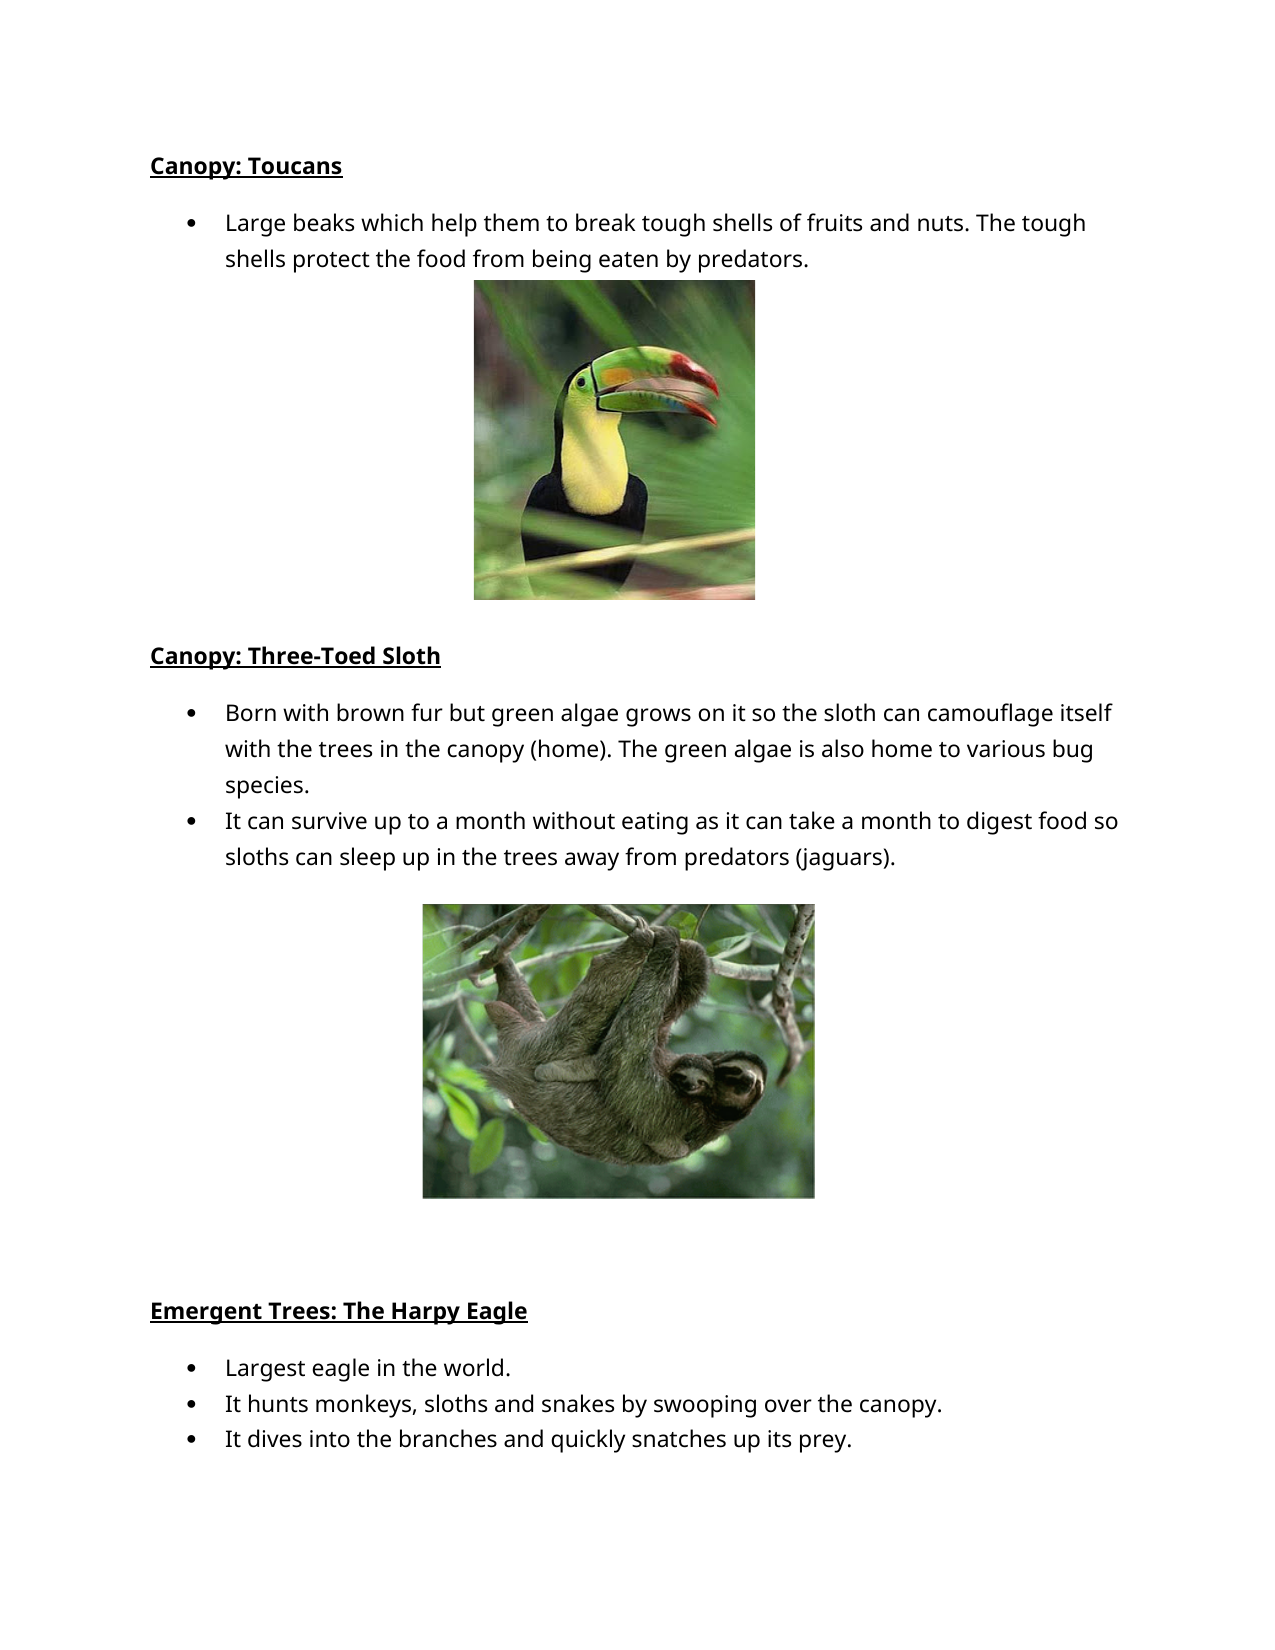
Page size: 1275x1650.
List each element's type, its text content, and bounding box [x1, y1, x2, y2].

text Canopy: Toucans [150, 150, 1125, 181]
picture [422, 904, 815, 1199]
picture [473, 280, 756, 600]
list It can survive up to a month without eating as it can take a month to digest food so sloths can sleep up in the trees away from predators (jaguars). [187, 805, 1125, 872]
list It hunts monkeys, sloths and snakes by swooping over the canopy. [187, 1387, 1125, 1419]
text Emergent Trees: The Harpy Eagle [150, 1295, 1125, 1326]
list Born with brown fur but green algae grows on it so the sloth can camouflage itself with the trees in the canopy (home). The green algae is also home to various bug species. [187, 697, 1125, 800]
text Canopy: Three-Toed Sloth [150, 640, 1125, 671]
list Largest eagle in the world. [187, 1352, 1125, 1383]
list It dives into the branches and quickly snatches up its prey. [187, 1423, 1125, 1455]
list Large beaks which help them to break tough shells of fruits and nuts. The tough shells protect the food from being eaten by predators. [187, 207, 1125, 274]
